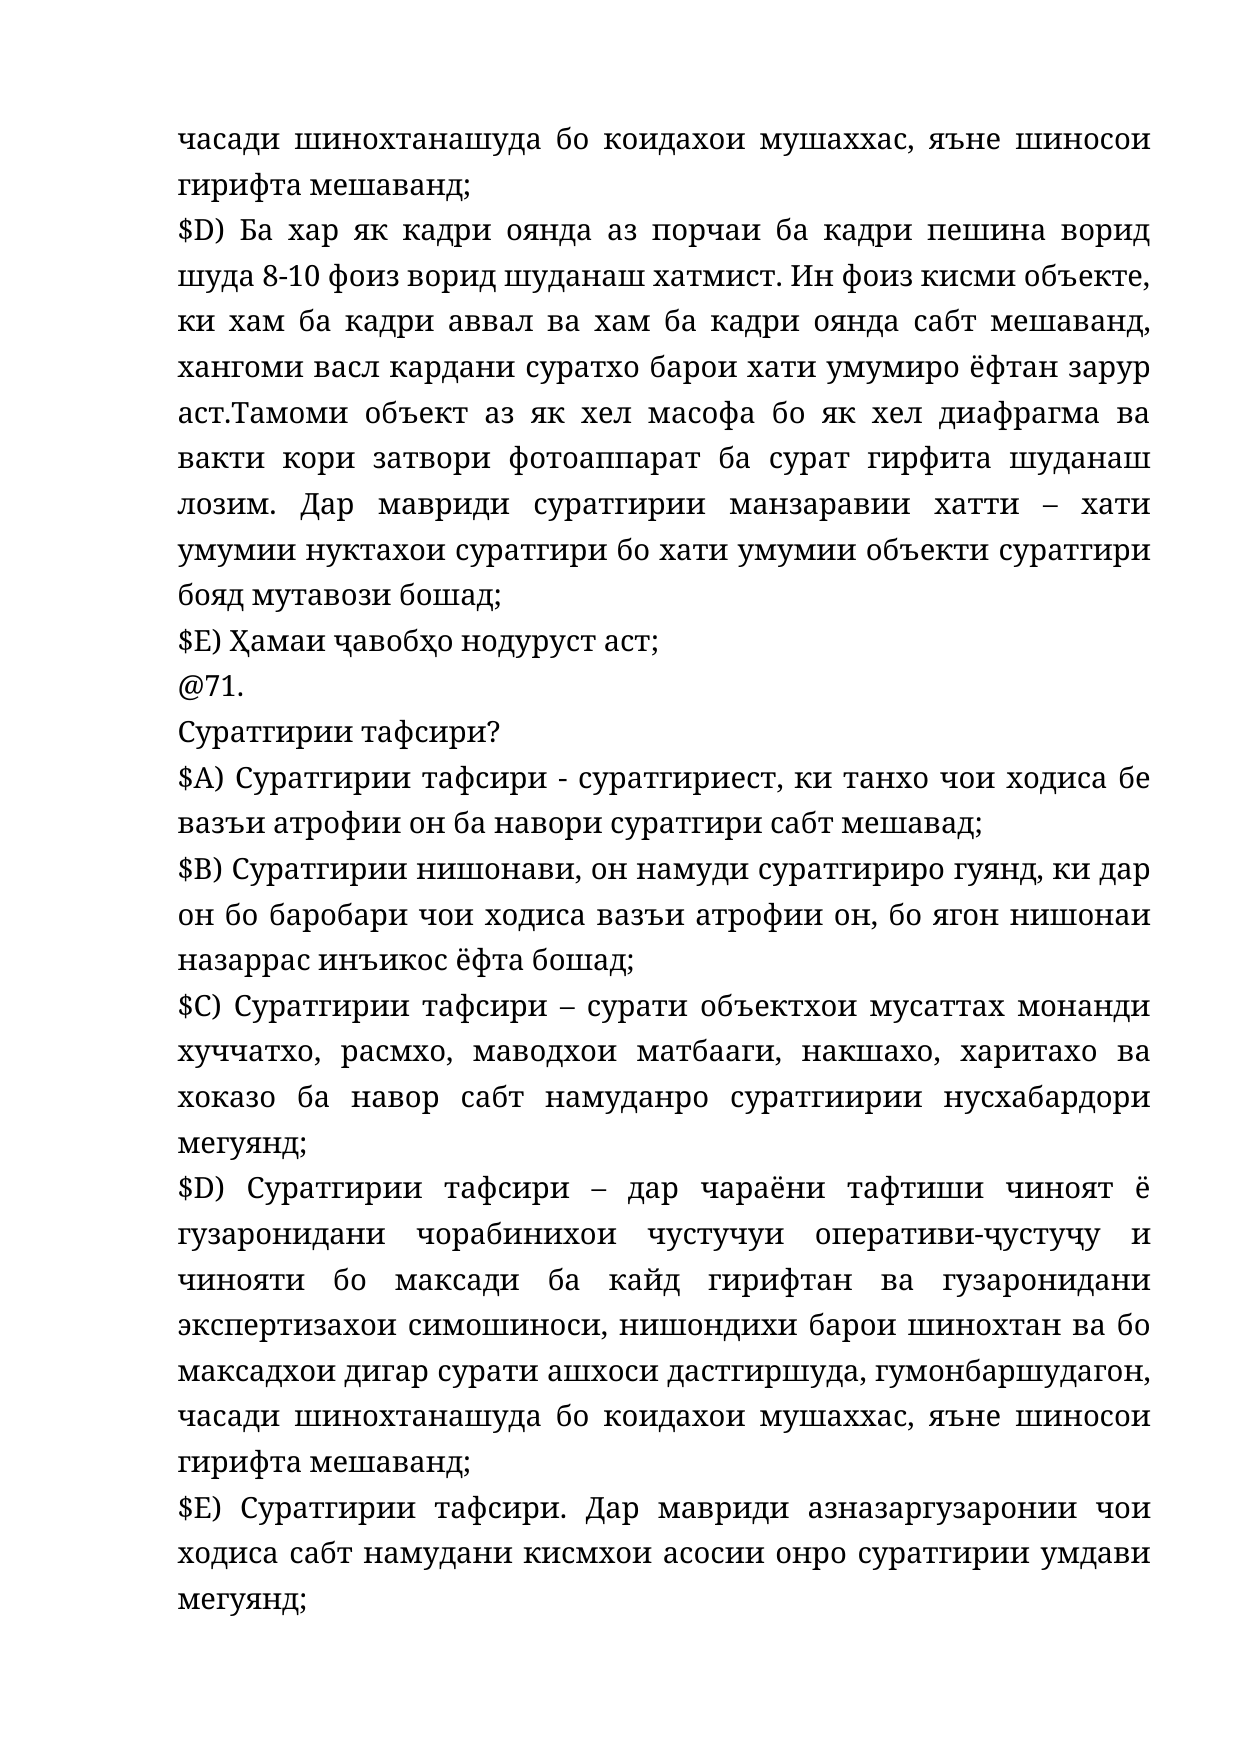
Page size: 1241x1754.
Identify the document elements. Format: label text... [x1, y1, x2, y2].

text $E) Ҳамаи ҷавобҳо нодуруст аст; [177, 620, 1152, 660]
text $C) Суратгирии тафсири – сурати объектхои мусаттах монанди хуччатхо, расмхо, маводхои матбааги, накшахо, харитахо ва хоказо ба навор сабт намуданро суратгиирии нусхабардори мегуянд; [177, 985, 1152, 1162]
text @71. [177, 666, 1152, 705]
text $D) Ба хар як кадри оянда аз порчаи ба кадри пешина ворид шуда 8-10 фоиз ворид шуданаш хатмист. Ин фоиз кисми объекте, ки хам ба кадри аввал ва хам ба кадри оянда сабт мешаванд, хангоми васл кардани суратхо барои хати умумиро ёфтан зарур аст.Тамоми объект аз як хел масофа бо як хел диафрагма ва вакти кори затвори фотоаппарат ба сурат гирфита шуданаш лозим. Дар мавриди суратгирии манзаравии хатти – хати умумии нуктахои суратгири бо хати умумии объекти суратгири бояд мутавози бошад; [177, 209, 1152, 614]
text $B) Суратгирии нишонави, он намуди суратгириро гуянд, ки дар он бо баробари чои ходиса вазъи атрофии он, бо ягон нишонаи назаррас инъикос ёфта бошад; [177, 848, 1152, 979]
text $A) Суратгирии тафсири - суратгириест, ки танхо чои ходиса бе вазъи атрофии он ба навори суратгири сабт мешавад; [177, 757, 1152, 842]
text $D) Суратгирии тафсири – дар чараёни тафтиши чиноят ё гузаронидани чорабинихои чустучуи оперативи-ҷустуҷу и чинояти бо максади ба кайд гирифтан ва гузаронидани экспертизахои симошиноси, нишондихи барои шинохтан ва бо максадхои дигар сурати ашхоси дастгиршуда, гумонбаршудагон, часади шинохтанашуда бо коидахои мушаххас, яъне шиносои гирифта мешаванд; [177, 1167, 1152, 1481]
text $E) Суратгирии тафсири. Дар мавриди азназаргузаронии чои ходиса сабт намудани кисмхои асосии онро суратгирии умдави мегуянд; [177, 1487, 1152, 1618]
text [177, 118, 1152, 203]
text Суратгирии тафсири? [177, 711, 1152, 751]
